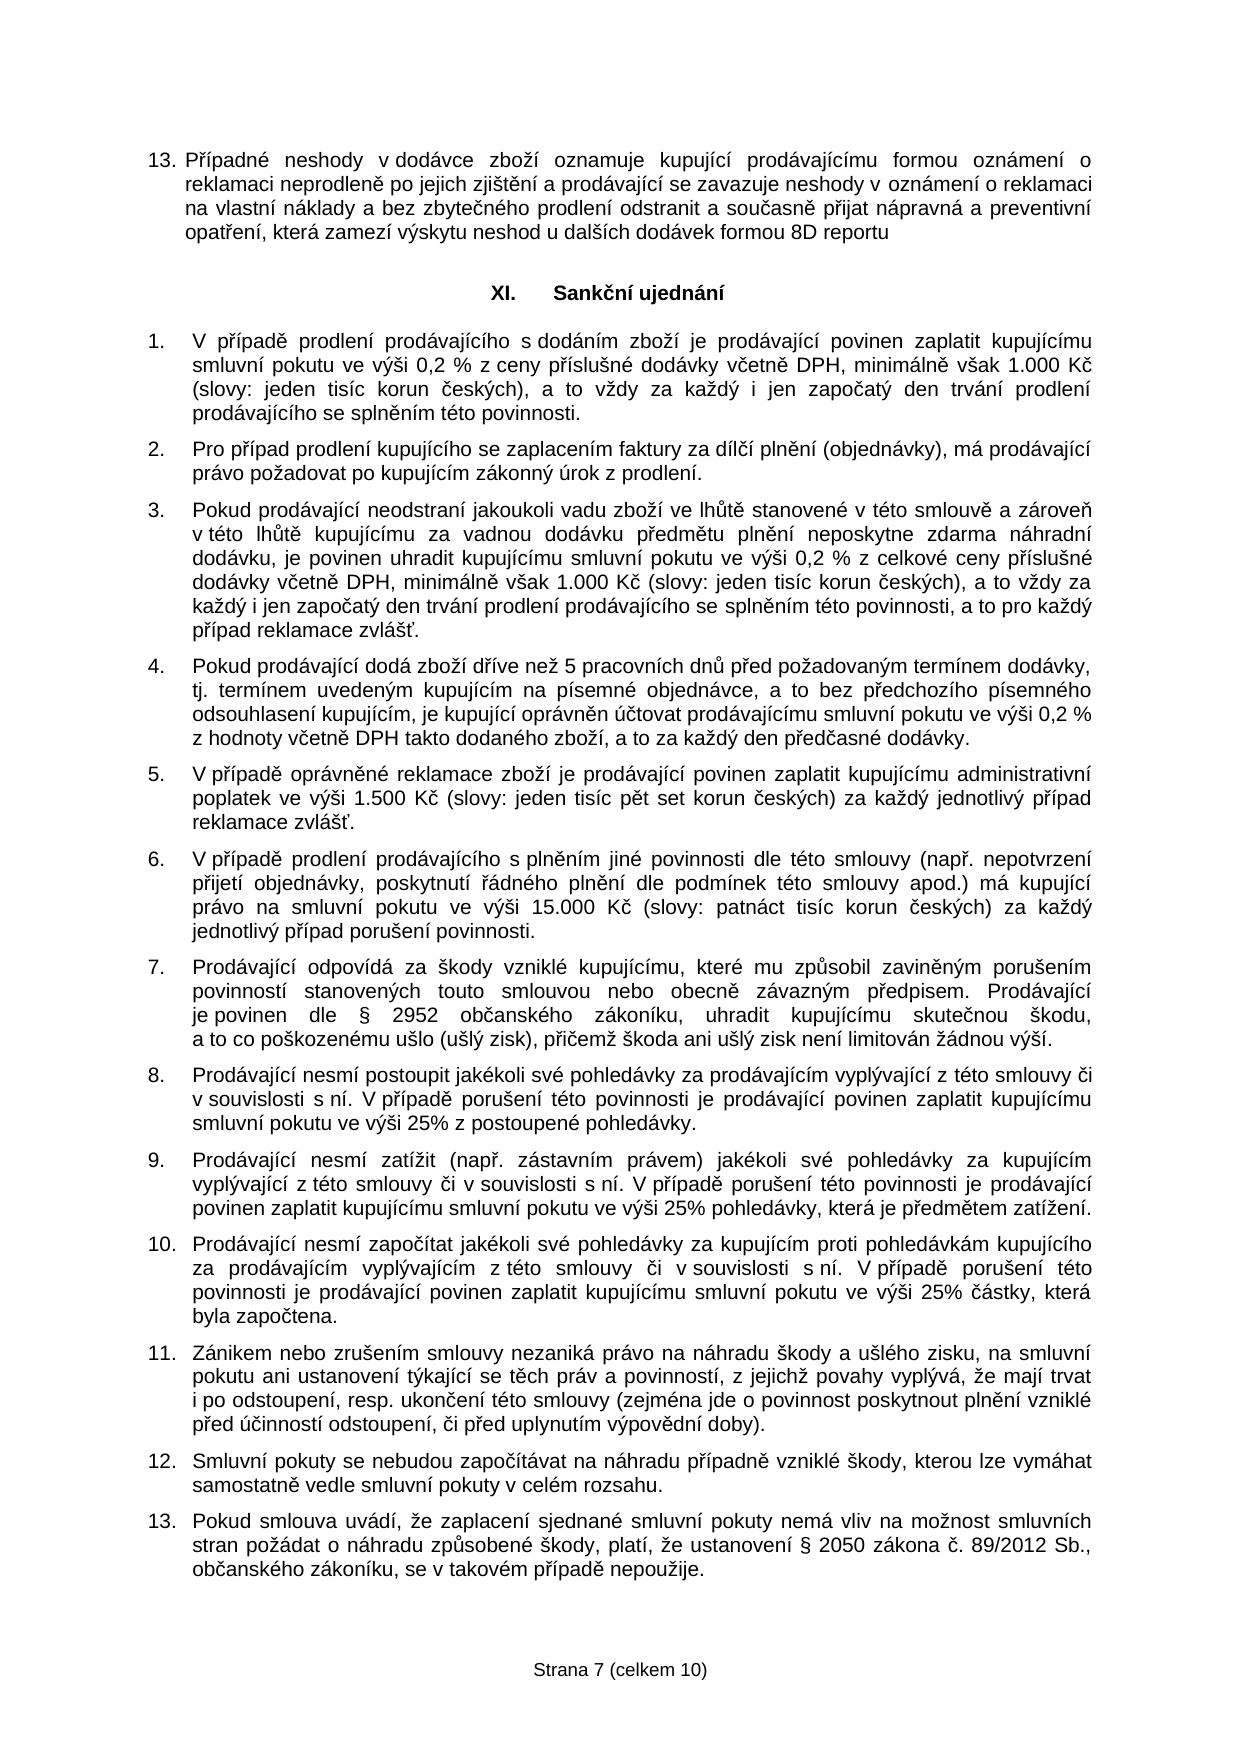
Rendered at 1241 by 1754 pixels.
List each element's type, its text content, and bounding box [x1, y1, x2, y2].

list Prodávající nesmí zatížit (např. zástavním právem) jakékoli své pohledávky za kupujícím vyplývající z této smlouvy či v souvislosti s ní. V případě porušení této povinnosti je prodávající povinen zaplatit kupujícímu smluvní pokutu ve výši 25% pohledávky, která je předmětem zatížení. [148, 1148, 1093, 1219]
list Pokud smlouva uvádí, že zaplacení sjednané smluvní pokuty nemá vliv na možnost smluvních stran požádat o náhradu způsobené škody, platí, že ustanovení § 2050 zákona č. 89/2012 Sb., občanského zákoníku, se v takovém případě nepoužije. [148, 1509, 1093, 1581]
list Prodávající nesmí postoupit jakékoli své pohledávky za prodávajícím vyplývající z této smlouvy či v souvislosti s ní. V případě porušení této povinnosti je prodávající povinen zaplatit kupujícímu smluvní pokutu ve výši 25% z postoupené pohledávky. [148, 1063, 1093, 1135]
list Případné neshody v dodávce zboží oznamuje kupující prodávajícímu formou oznámení o reklamaci neprodleně po jejich zjištění a prodávající se zavazuje neshody v oznámení o reklamaci na vlastní náklady a bez zbytečného prodlení odstranit a současně přijat nápravná a preventivní opatření, která zamezí výskytu neshod u dalších dodávek formou 8D reportu [148, 148, 1093, 243]
list Smluvní pokuty se nebudou započítávat na náhradu případně vzniklé škody, kterou lze vymáhat samostatně vedle smluvní pokuty v celém rozsahu. [148, 1449, 1093, 1497]
list Pokud prodávající dodá zboží dříve než 5 pracovních dnů před požadovaným termínem dodávky, tj. termínem uvedeným kupujícím na písemné objednávce, a to bez předchozího písemného odsouhlasení kupujícím, je kupující oprávněn účtovat prodávajícímu smluvní pokutu ve výši 0,2 % z hodnoty včetně DPH takto dodaného zboží, a to za každý den předčasné dodávky. [148, 654, 1093, 750]
list V případě prodlení prodávajícího s dodáním zboží je prodávající povinen zaplatit kupujícímu smluvní pokutu ve výši 0,2 % z ceny příslušné dodávky včetně DPH, minimálně však 1.000 Kč (slovy: jeden tisíc korun českých), a to vždy za každý i jen započatý den trvání prodlení prodávajícího se splněním této povinnosti. [148, 329, 1093, 425]
list Pro případ prodlení kupujícího se zaplacením faktury za dílčí plnění (objednávky), má prodávající právo požadovat po kupujícím zákonný úrok z prodlení. [148, 437, 1093, 485]
list Prodávající nesmí započítat jakékoli své pohledávky za kupujícím proti pohledávkám kupujícího za prodávajícím vyplývajícím z této smlouvy či v souvislosti s ní. V případě porušení této povinnosti je prodávající povinen zaplatit kupujícímu smluvní pokutu ve výši 25% částky, která byla započtena. [148, 1232, 1093, 1328]
list V případě oprávněné reklamace zboží je prodávající povinen zaplatit kupujícímu administrativní poplatek ve výši 1.500 Kč (slovy: jeden tisíc pět set korun českých) za každý jednotlivý případ reklamace zvlášť. [148, 762, 1093, 834]
list Prodávající odpovídá za škody vzniklé kupujícímu, které mu způsobil zaviněným porušením povinností stanovených touto smlouvou nebo obecně závazným předpisem. Prodávající je povinen dle § 2952 občanského zákoníku, uhradit kupujícímu skutečnou škodu, a to co poškozenému ušlo (ušlý zisk), přičemž škoda ani ušlý zisk není limitován žádnou výší. [148, 955, 1093, 1051]
list Pokud prodávající neodstraní jakoukoli vadu zboží ve lhůtě stanovené v této smlouvě a zároveň v této lhůtě kupujícímu za vadnou dodávku předmětu plnění neposkytne zdarma náhradní dodávku, je povinen uhradit kupujícímu smluvní pokutu ve výši 0,2 % z celkové ceny příslušné dodávky včetně DPH, minimálně však 1.000 Kč (slovy: jeden tisíc korun českých), a to vždy za každý i jen započatý den trvání prodlení prodávajícího se splněním této povinnosti, a to pro každý případ reklamace zvlášť. [148, 498, 1093, 641]
subtitle Sankční ujednání [148, 281, 1093, 305]
list Zánikem nebo zrušením smlouvy nezaniká právo na náhradu škody a ušlého zisku, na smluvní pokutu ani ustanovení týkající se těch práv a povinností, z jejichž povahy vyplývá, že mají trvat i po odstoupení, resp. ukončení této smlouvy (zejména jde o povinnost poskytnout plnění vzniklé před účinností odstoupení, či před uplynutím výpovědní doby). [148, 1340, 1093, 1436]
list V případě prodlení prodávajícího s plněním jiné povinnosti dle této smlouvy (např. nepotvrzení přijetí objednávky, poskytnutí řádného plnění dle podmínek této smlouvy apod.) má kupující právo na smluvní pokutu ve výši 15.000 Kč (slovy: patnáct tisíc korun českých) za každý jednotlivý případ porušení povinnosti. [148, 847, 1093, 942]
